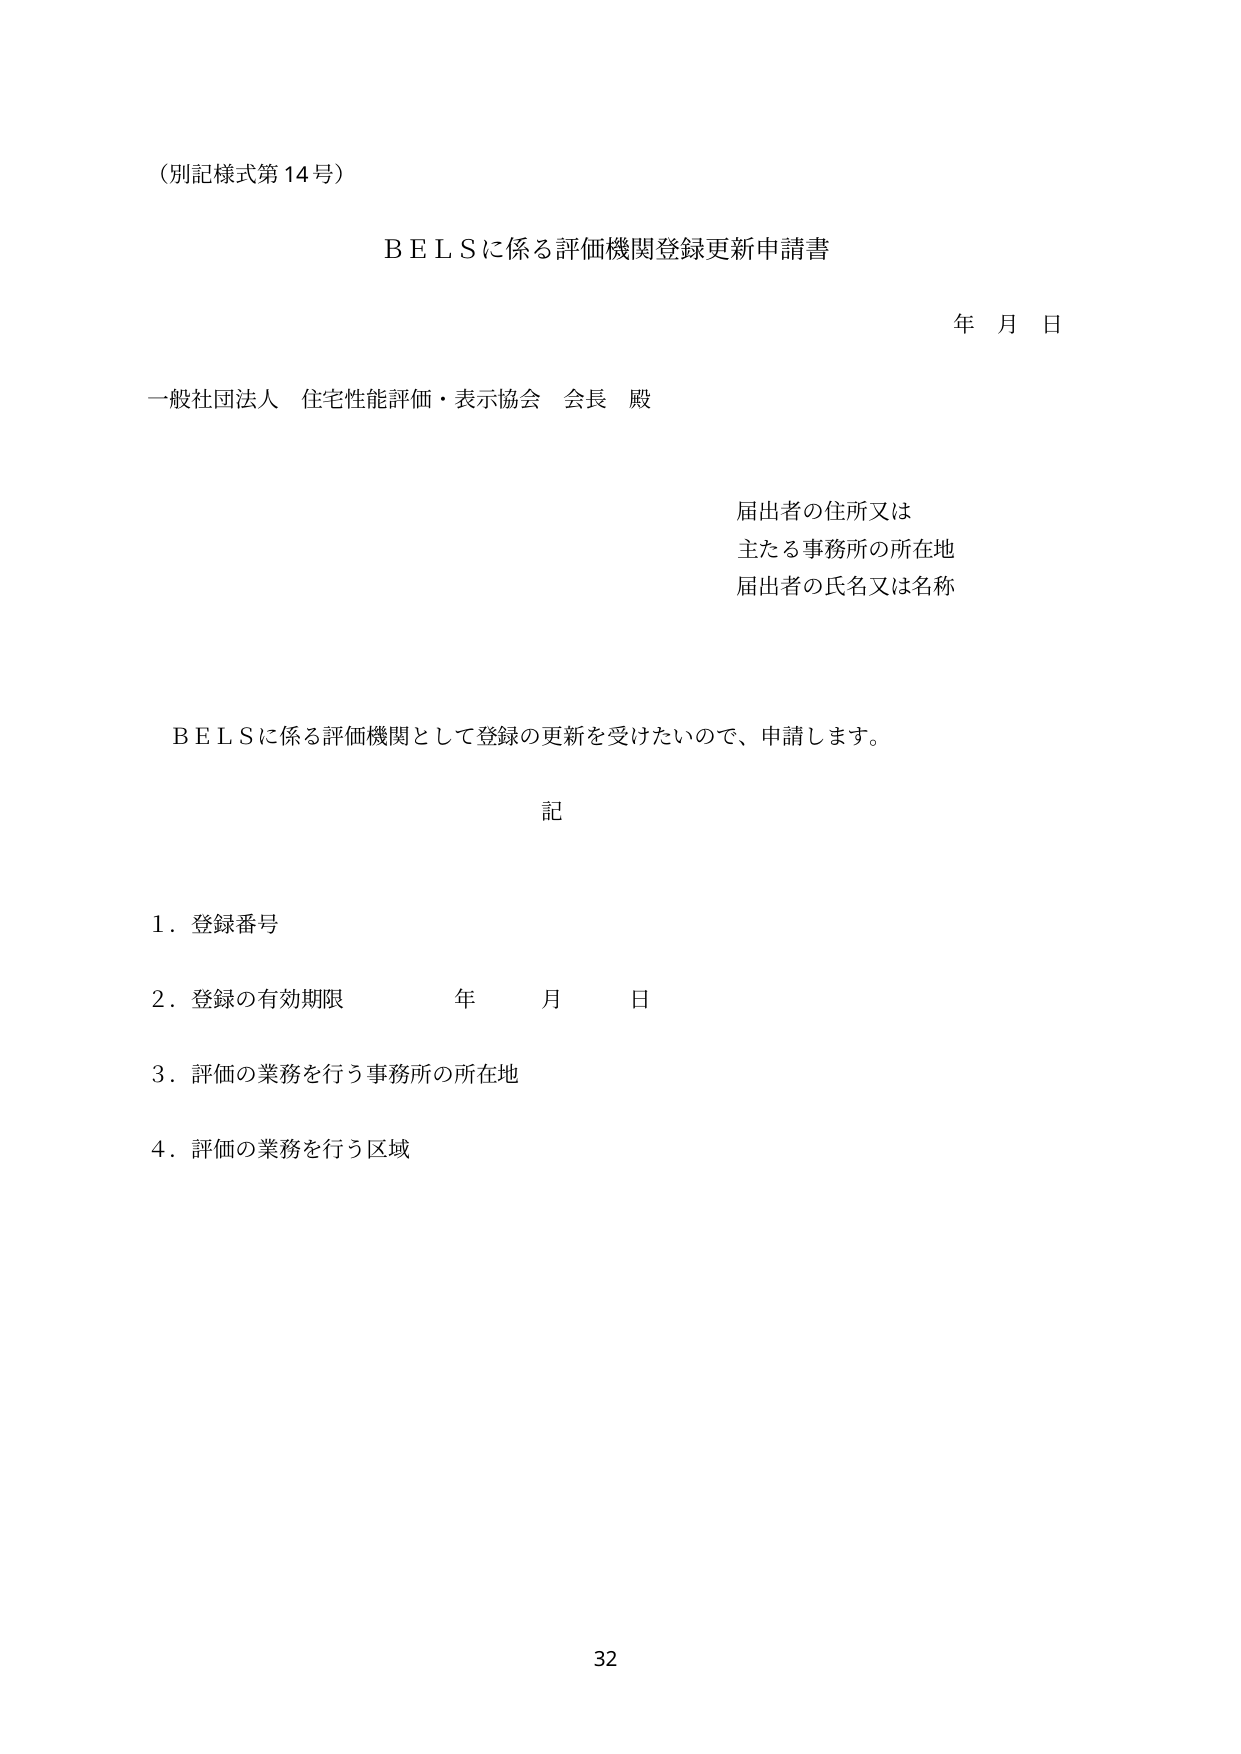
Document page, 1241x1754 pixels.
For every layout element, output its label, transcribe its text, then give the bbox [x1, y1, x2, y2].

text 記 [148, 791, 1063, 829]
text ３．評価の業務を行う事務所の所在地 [148, 1054, 1063, 1091]
text 主たる事務所の所在地 [148, 529, 1063, 566]
text 年 月 日 [148, 304, 1063, 341]
text 届出者の住所又は [148, 491, 1063, 529]
text １．登録番号 [148, 904, 1063, 941]
text ＢＥＬＳに係る評価機関登録更新申請書 [148, 229, 1063, 266]
text ２．登録の有効期限 年 月 日 [148, 979, 1063, 1016]
text 届出者の氏名又は名称 [148, 566, 1063, 604]
text 一般社団法人 住宅性能評価・表示協会 会長 殿 [148, 379, 1063, 416]
text （別記様式第14号） [148, 154, 1063, 191]
text ＢＥＬＳに係る評価機関として登録の更新を受けたいので、申請します。 [148, 716, 1063, 754]
text ４．評価の業務を行う区域 [148, 1129, 1063, 1166]
